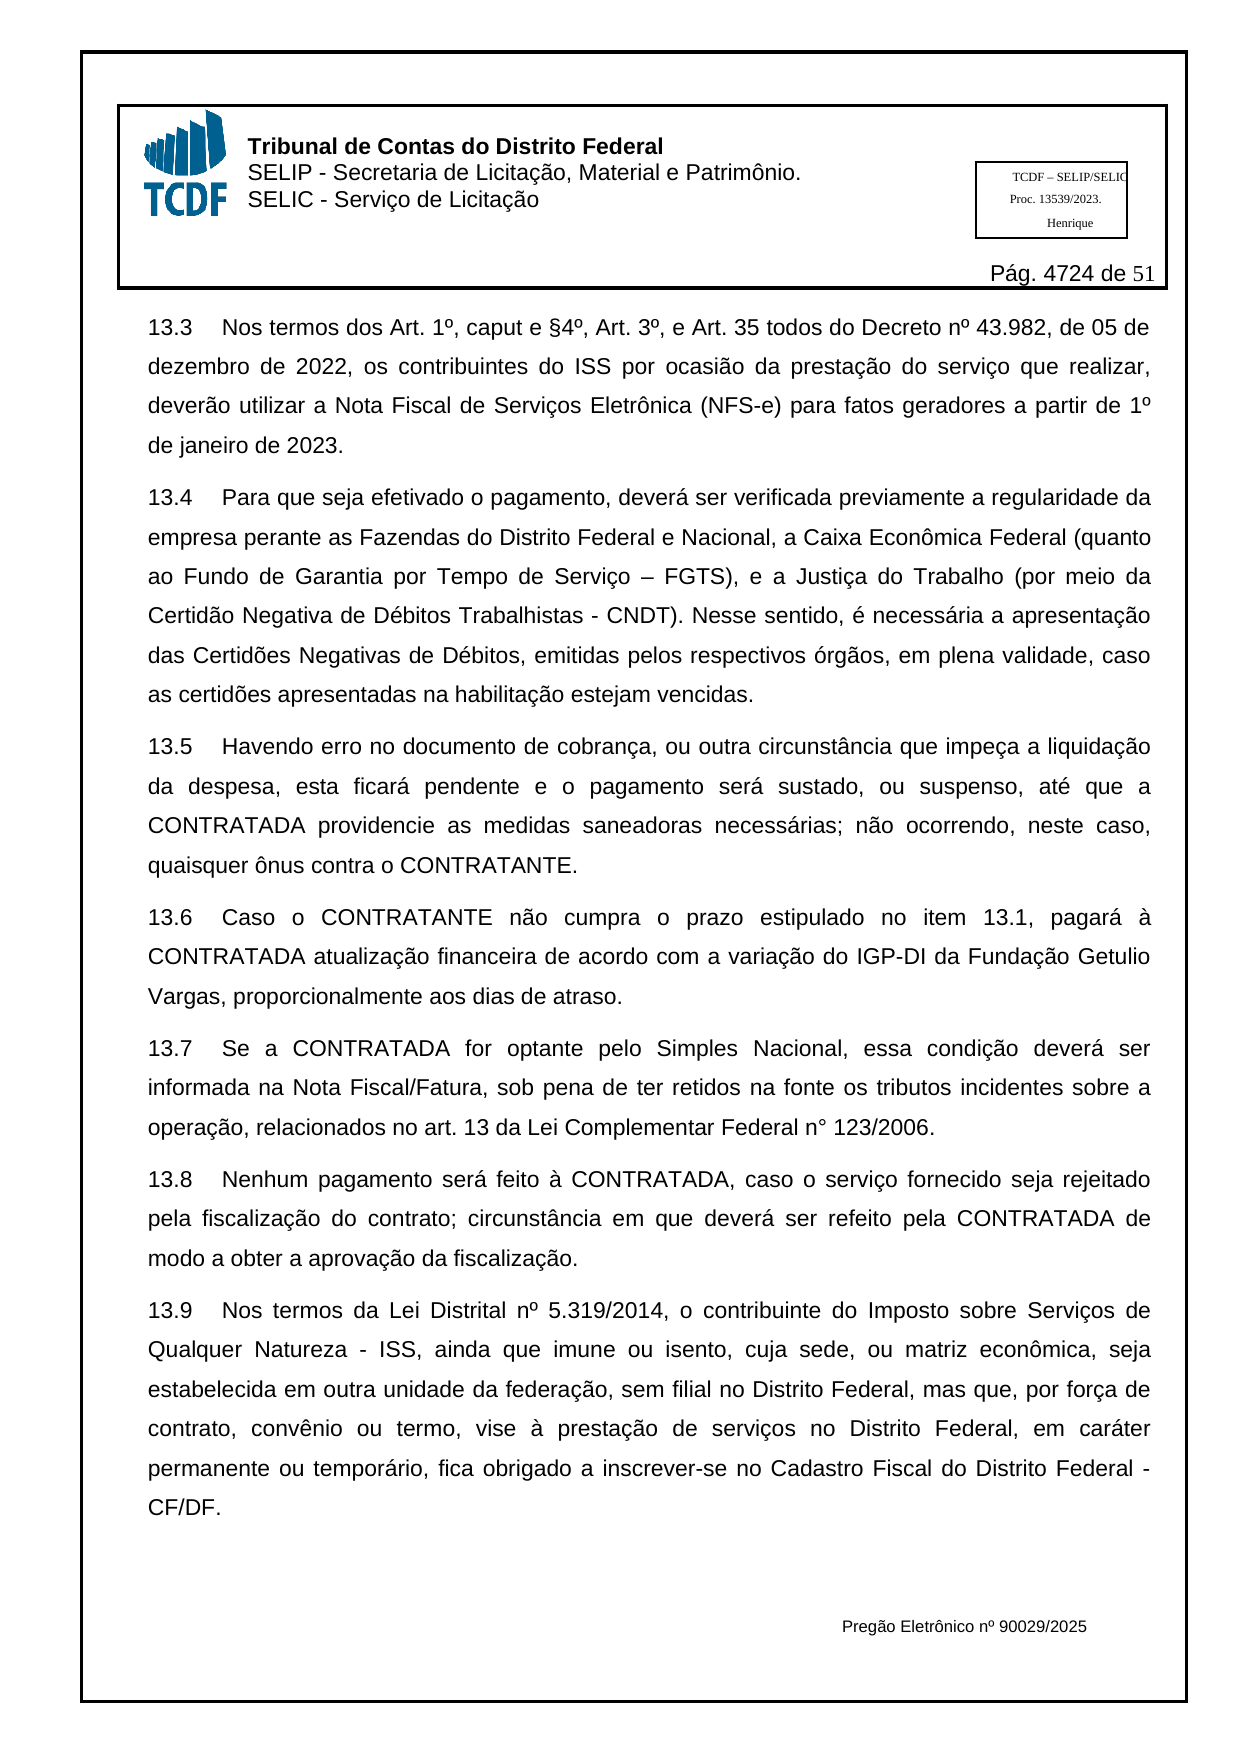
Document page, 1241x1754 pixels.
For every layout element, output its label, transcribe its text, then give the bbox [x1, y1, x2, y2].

list 13.6 Caso o CONTRATANTE não cumpra o prazo estipulado no item 13.1, pagará à CONTRATADA atualização financeira de acordo com a variação do IGP-DI da Fundação Getulio Vargas, proporcionalmente aos dias de atraso. [148, 904, 1152, 1009]
list 13.9 Nos termos da Lei Distrital nº 5.319/2014, o contribuinte do Imposto sobre Serviços de Qualquer Natureza - ISS, ainda que imune ou isento, cuja sede, ou matriz econômica, seja estabelecida em outra unidade da federação, sem filial no Distrito Federal, mas que, por força de contrato, convênio ou termo, vise à prestação de serviços no Distrito Federal, em caráter permanente ou temporário, fica obrigado a inscrever-se no Cadastro Fiscal do Distrito Federal - CF/DF. [148, 1297, 1152, 1520]
list 13.4 Para que seja efetivado o pagamento, deverá ser verificada previamente a regularidade da empresa perante as Fazendas do Distrito Federal e Nacional, a Caixa Econômica Federal (quanto ao Fundo de Garantia por Tempo de Serviço – FGTS), e a Justiça do Trabalho (por meio da Certidão Negativa de Débitos Trabalhistas - CNDT). Nesse sentido, é necessária a apresentação das Certidões Negativas de Débitos, emitidas pelos respectivos órgãos, em plena validade, caso as certidões apresentadas na habilitação estejam vencidas. [148, 484, 1152, 708]
list 13.3 Nos termos dos Art. 1º, caput e §4º, Art. 3º, e Art. 35 todos do Decreto nº 43.982, de 05 de dezembro de 2022, os contribuintes do ISS por ocasião da prestação do serviço que realizar, deverão utilizar a Nota Fiscal de Serviços Eletrônica (NFS-e) para fatos geradores a partir de 1º de janeiro de 2023. [148, 313, 1152, 458]
list 13.5 Havendo erro no documento de cobrança, ou outra circunstância que impeça a liquidação da despesa, esta ficará pendente e o pagamento será sustado, ou suspenso, até que a CONTRATADA providencie as medidas saneadoras necessárias; não ocorrendo, neste caso, quaisquer ônus contra o CONTRATANTE. [148, 733, 1152, 878]
list 13.7 Se a CONTRATADA for optante pelo Simples Nacional, essa condição deverá ser informada na Nota Fiscal/Fatura, sob pena de ter retidos na fonte os tributos incidentes sobre a operação, relacionados no art. 13 da Lei Complementar Federal n° 123/2006. [148, 1035, 1152, 1140]
picture [129, 107, 241, 218]
list 13.8 Nenhum pagamento será feito à CONTRATADA, caso o serviço fornecido seja rejeitado pela fiscalização do contrato; circunstância em que deverá ser refeito pela CONTRATADA de modo a obter a aprovação da fiscalização. [148, 1166, 1152, 1271]
